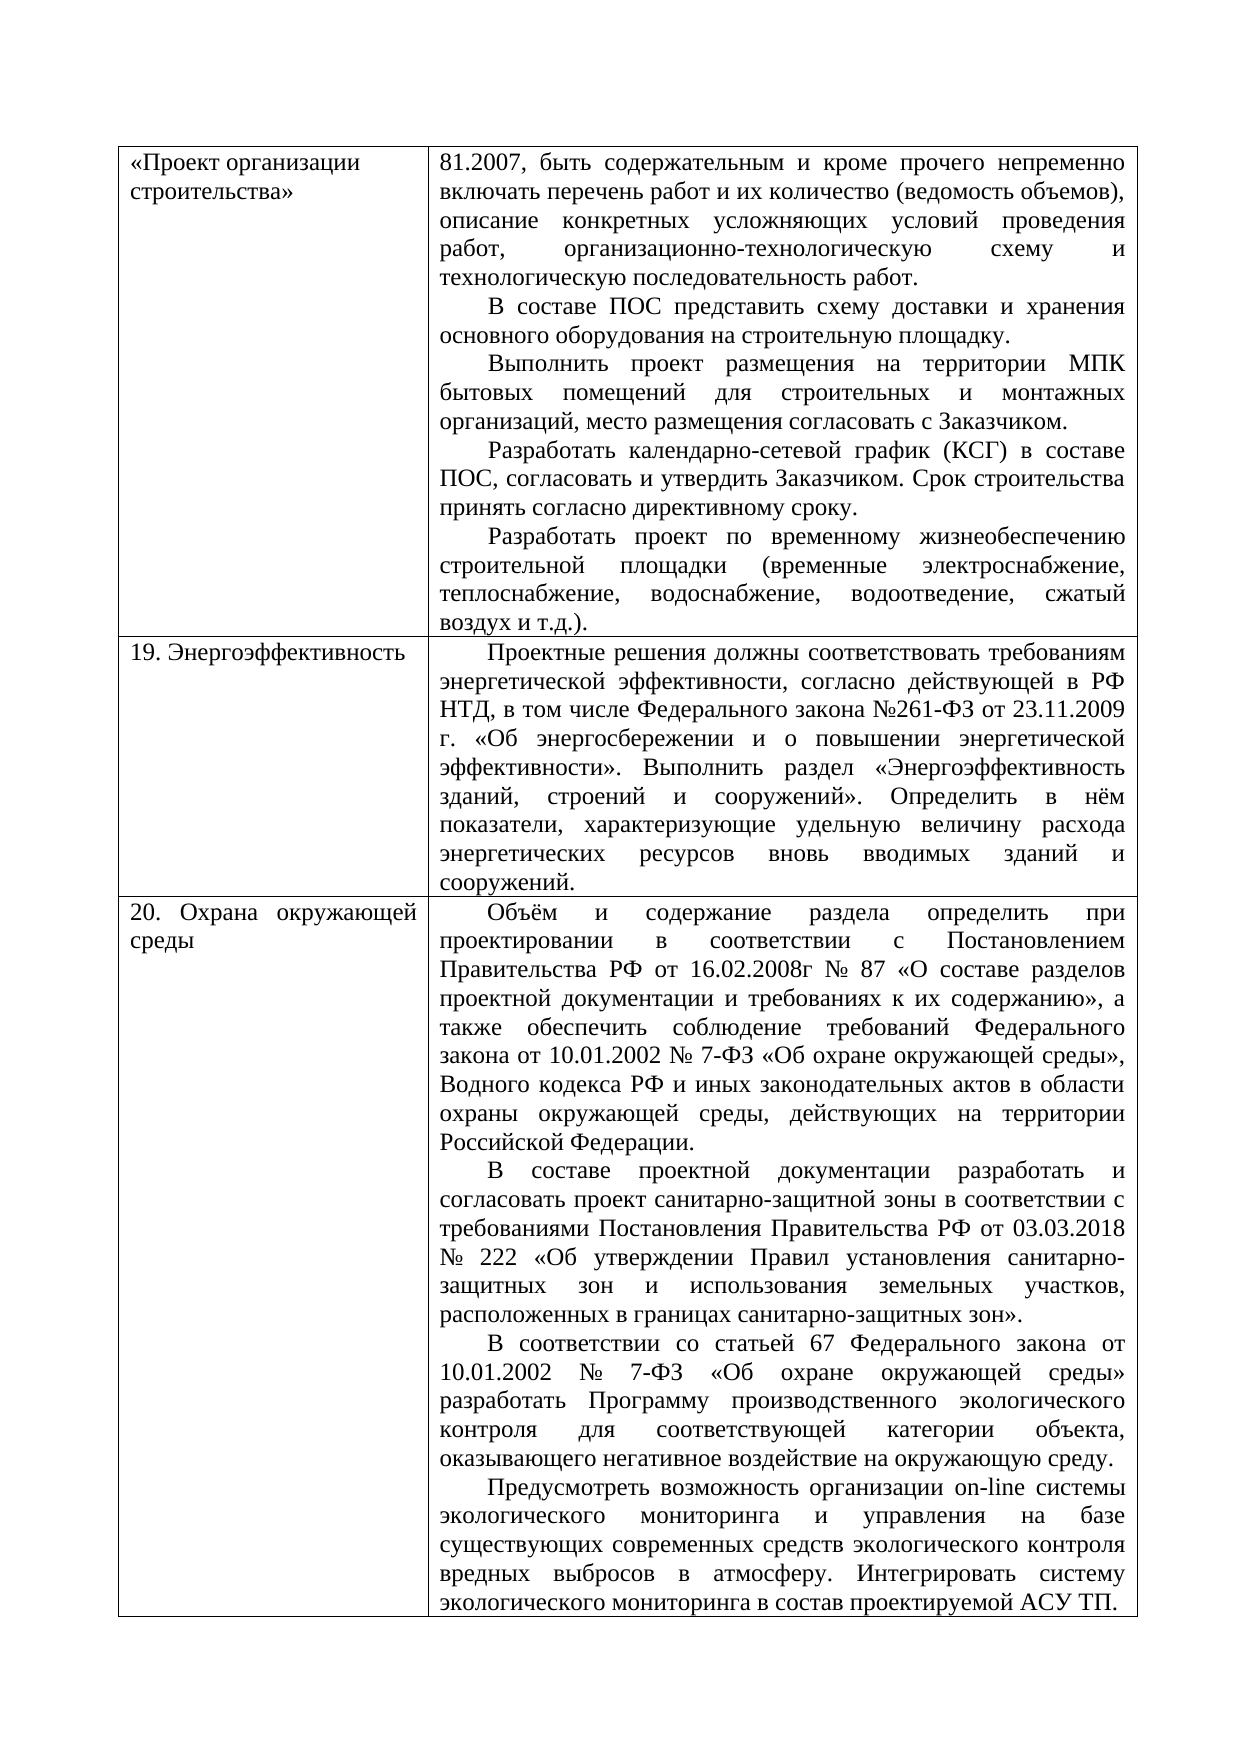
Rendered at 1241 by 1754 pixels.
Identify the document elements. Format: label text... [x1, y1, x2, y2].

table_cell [119, 147, 428, 636]
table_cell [429, 147, 1137, 636]
table_cell Проектные решения должны соответствовать требованиям энергетической эффективности, согласно действующей в РФ НТД, в том числе Федерального закона №261-ФЗ от 23.11.2009 г. «Об энергосбережении и о повышении энергетической эффективности». Выполнить раздел «Энергоэффективность зданий, строений и сооружений». Определить в нём показатели, характеризующие удельную величину расхода энергетических ресурсов вновь вводимых зданий и сооружений. [429, 637, 1137, 896]
table_cell Объём и содержание раздела определить при проектировании в соответствии с Постановлением Правительства РФ от 16.02.2008г № 87 «О составе разделов проектной документации и требованиях к их содержанию», а также обеспечить соблюдение требований Федерального закона от 10.01.2002 № 7-ФЗ «Об охране окружающей среды», Водного кодекса РФ и иных законодательных актов в области охраны окружающей среды, действующих на территории Российской Федерации. В составе проектной документации разработать и согласовать проект санитарно-защитной зоны в соответствии с требованиями Постановления Правительства РФ от 03.03.2018 № 222 «Об утверждении Правил установления санитарно-защитных зон и использования земельных участков, расположенных в границах санитарно-защитных зон». В соответствии со статьей 67 Федерального закона от 10.01.2002 № 7-ФЗ «Об охране окружающей среды» разработать Программу производственного экологического контроля для соответствующей категории объекта, оказывающего негативное воздействие на окружающую среду. Предусмотреть возможность организации on-line системы экологического мониторинга и управления на базе существующих современных средств экологического контроля вредных выбросов в атмосферу. Интегрировать систему экологического мониторинга в состав проектируемой АСУ ТП. [429, 897, 1137, 1616]
table_cell 19. Энергоэффективность [119, 637, 428, 896]
table_cell 20. Охрана окружающей среды [119, 897, 428, 1616]
